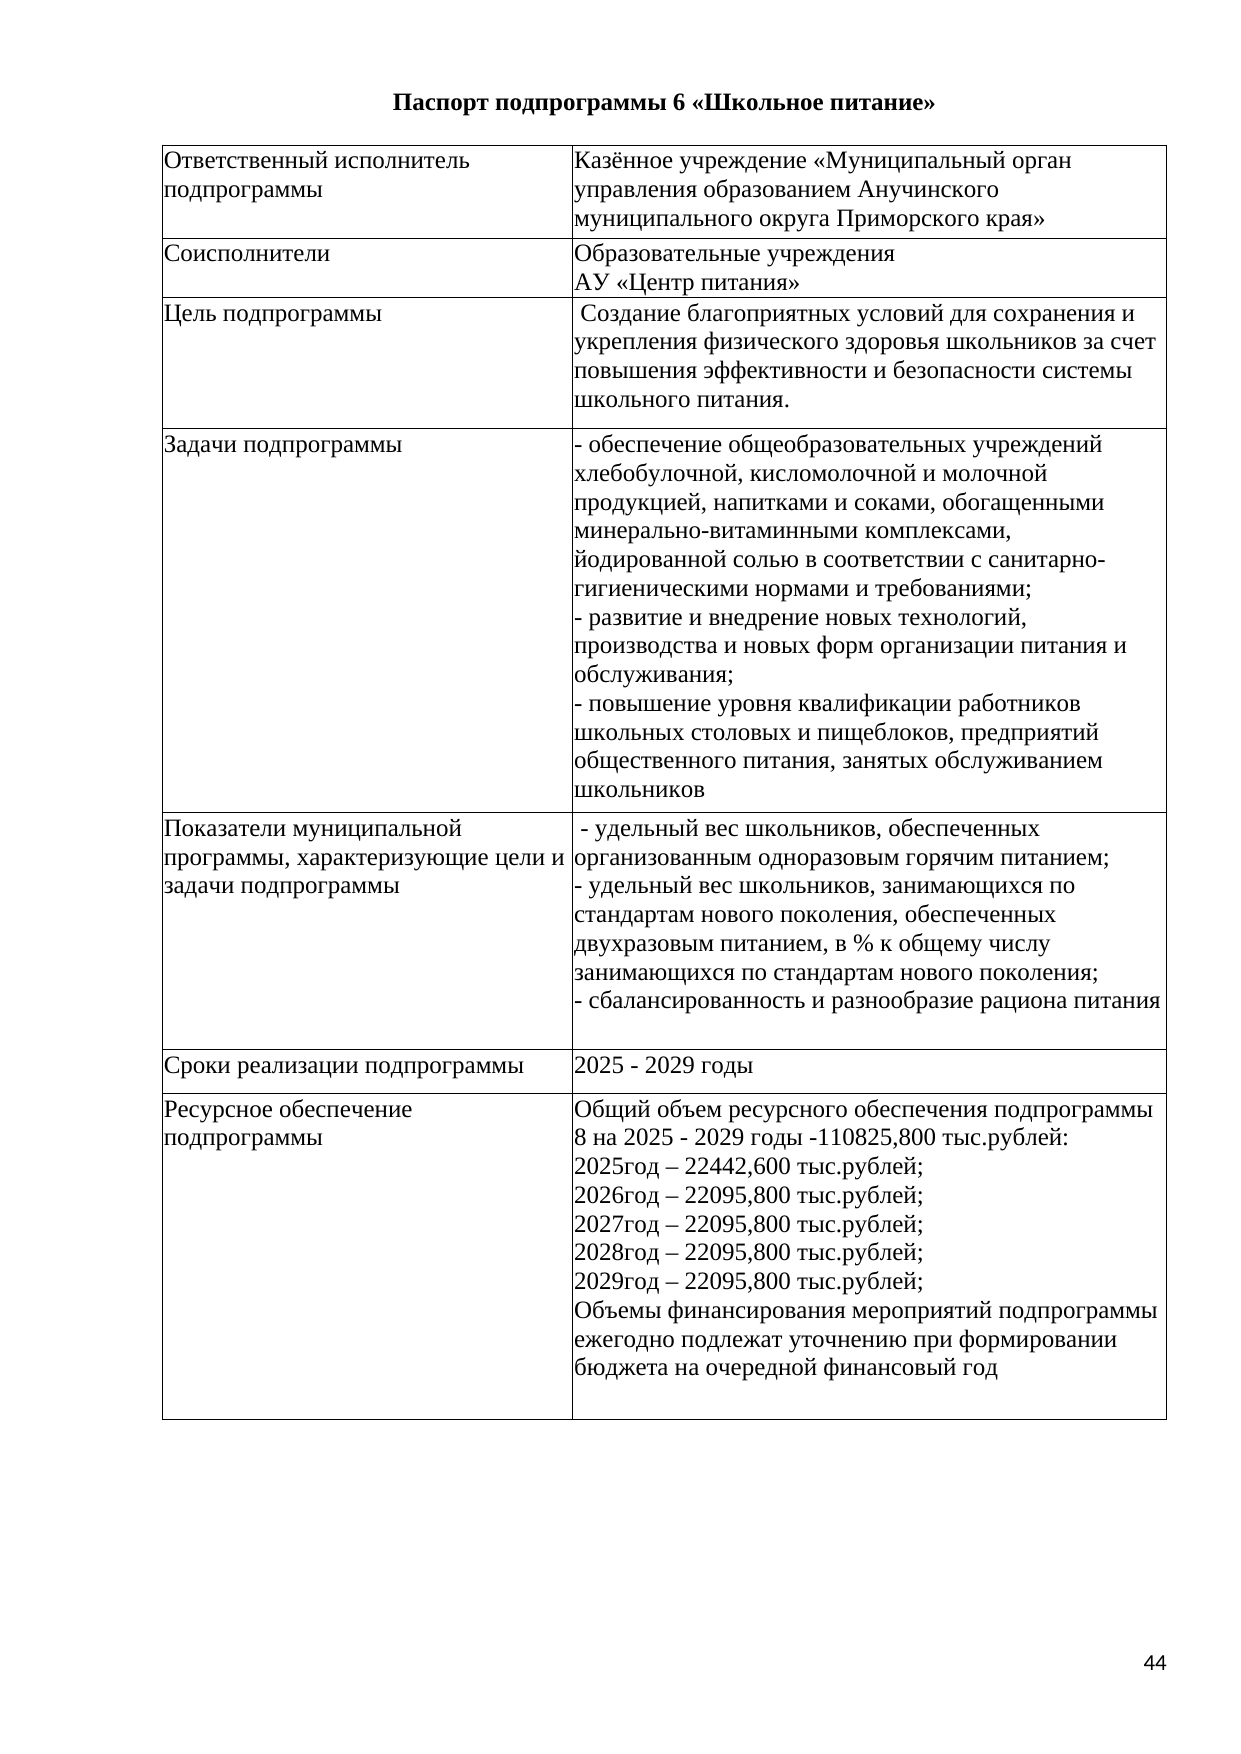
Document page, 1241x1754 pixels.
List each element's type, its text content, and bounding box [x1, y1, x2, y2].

table_header Ответственный исполнитель подпрограммы [163, 146, 572, 237]
text Паспорт подпрограммы 6 «Школьное питание» [162, 87, 1166, 116]
table_cell 2025 - 2029 годы [573, 1050, 1166, 1093]
table_cell Создание благоприятных условий для сохранения и укрепления физического здоровья школьников за счет повышения эффективности и безопасности системы школьного питания. [573, 298, 1166, 428]
table_cell Задачи подпрограммы [163, 429, 572, 812]
table_cell - обеспечение общеобразовательных учреждений хлебобулочной, кисломолочной и молочной продукцией, напитками и соками, обогащенными минерально-витаминными комплексами, йодированной солью в соответствии с санитарно-гигиеническими нормами и требованиями; - развитие и внедрение новых технологий, производства и новых форм организации питания и обслуживания; - повышение уровня квалификации работников школьных столовых и пищеблоков, предприятий общественного питания, занятых обслуживанием школьников [573, 429, 1166, 812]
table_cell Сроки реализации подпрограммы [163, 1050, 572, 1093]
table_header Казённое учреждение «Муниципальный орган управления образованием Анучинского муниципального округа Приморского края» [573, 146, 1166, 237]
table_cell Цель подпрограммы [163, 298, 572, 428]
table_cell Образовательные учреждения АУ «Центр питания» [573, 239, 1166, 297]
table_cell Показатели муниципальной программы, характеризующие цели и задачи подпрограммы [163, 813, 572, 1049]
table_cell - удельный вес школьников, обеспеченных организованным одноразовым горячим питанием; - удельный вес школьников, занимающихся по стандартам нового поколения, обеспеченных двухразовым питанием, в % к общему числу занимающихся по стандартам нового поколения; - сбалансированность и разнообразие рациона питания [573, 813, 1166, 1049]
table_cell Ресурсное обеспечение подпрограммы [163, 1094, 572, 1419]
table_cell Соисполнители [163, 239, 572, 297]
table_cell Общий объем ресурсного обеспечения подпрограммы 8 на 2025 - 2029 годы -110825,800 тыс.рублей: 2025год – 22442,600 тыс.рублей; 2026год – 22095,800 тыс.рублей; 2027год – 22095,800 тыс.рублей; 2028год – 22095,800 тыс.рублей; 2029год – 22095,800 тыс.рублей; Объемы финансирования мероприятий подпрограммы ежегодно подлежат уточнению при формировании бюджета на очередной финансовый год [573, 1094, 1166, 1419]
